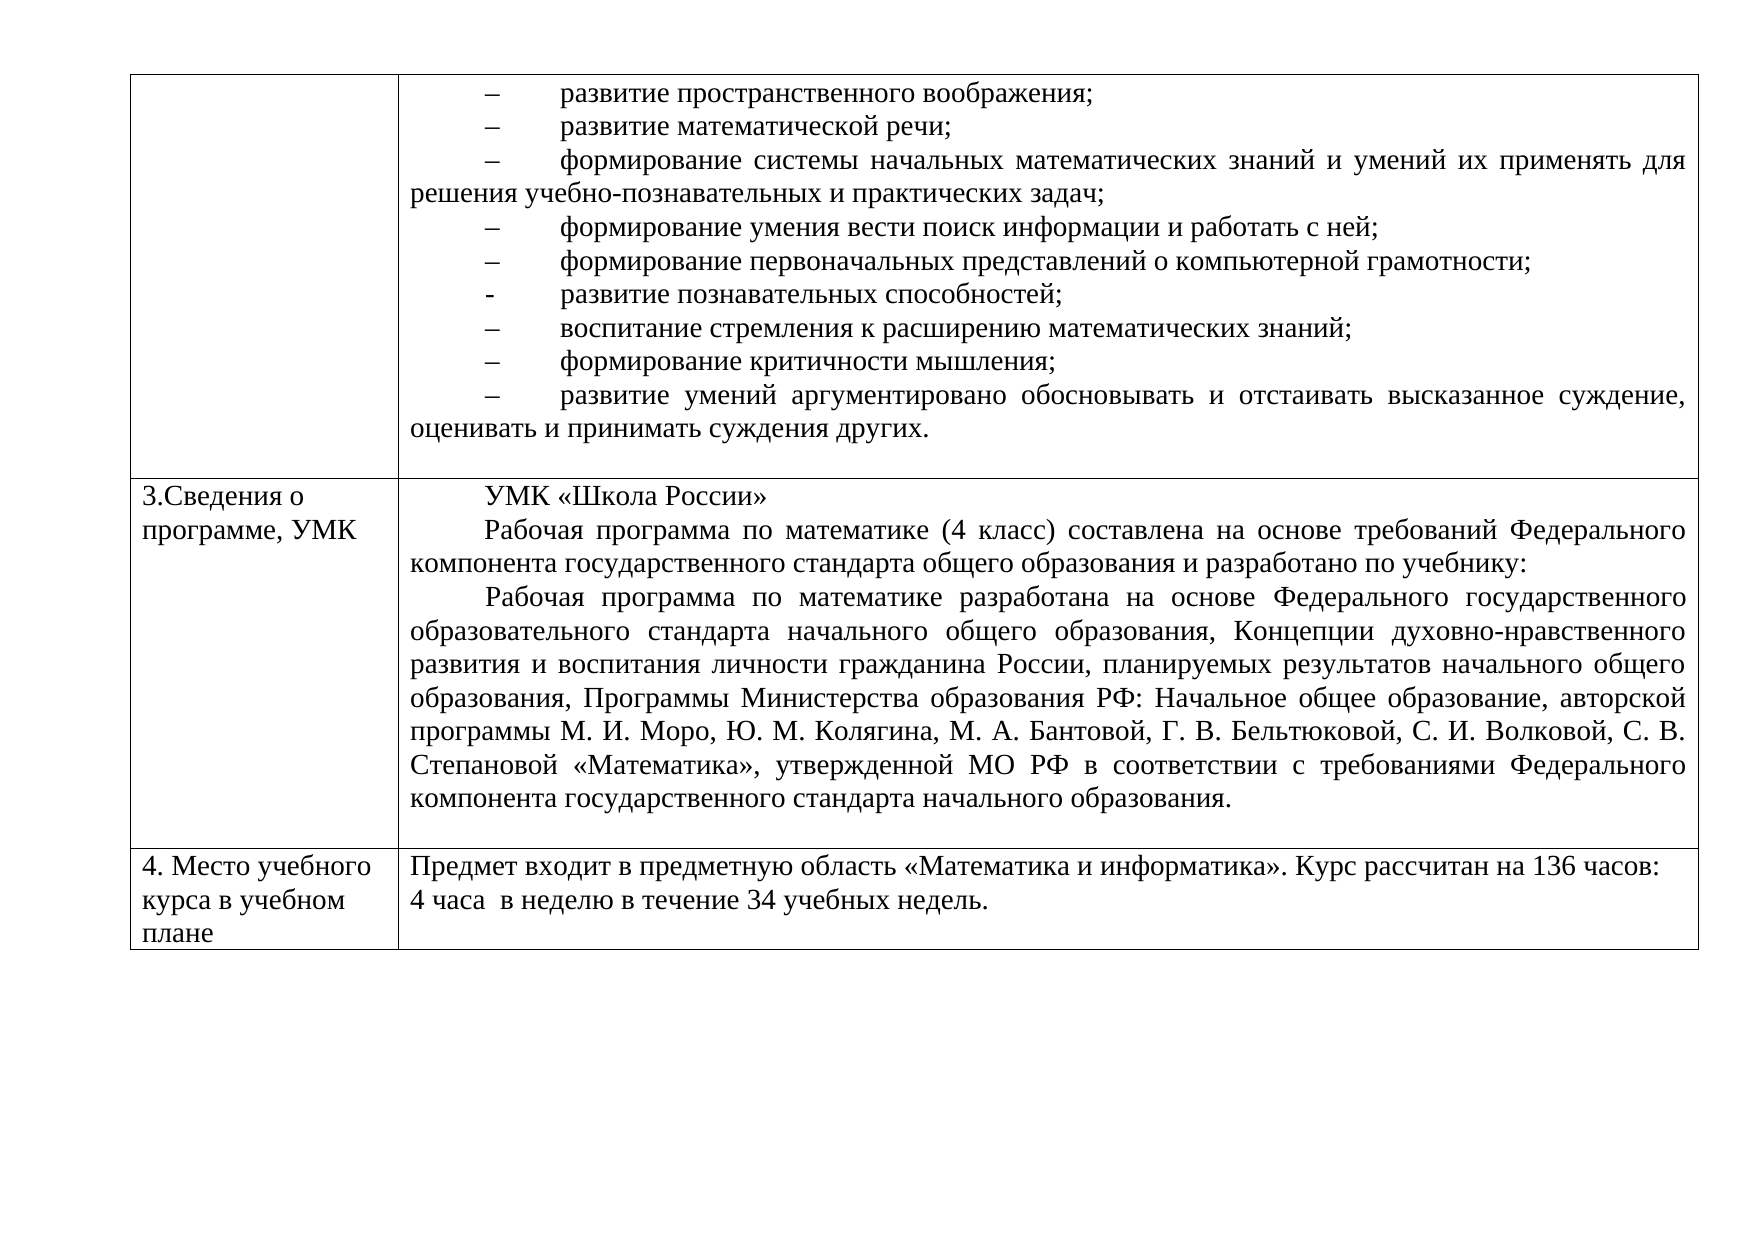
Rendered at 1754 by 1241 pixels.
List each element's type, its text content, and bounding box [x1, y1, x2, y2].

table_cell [131, 75, 398, 477]
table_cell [399, 75, 1698, 477]
table_cell УМК «Школа России» Рабочая программа по математике (4 класс) составлена на основе требований Федерального компонента государственного стандарта общего образования и разработано по учебнику: Рабочая программа по математике разработана на основе Федерального государственного образовательного стандарта начального общего образования, Концепции духовно-нравственного развития и воспитания личности гражданина России, планируемых результатов начального общего образования, Программы Министерства образования РФ: Начальное общее образование, авторской программы М. И. Моро, Ю. М. Колягина, М. А. Бантовой, Г. В. Бельтюковой, С. И. Волковой, С. В. Степановой «Математика», утвержденной МО РФ в соответствии с требованиями Федерального компонента государственного стандарта начального образования. [399, 479, 1698, 847]
table_cell 3.Сведения о программе, УМК [131, 479, 398, 847]
table_cell 4. Место учебного курса в учебном плане [131, 849, 398, 949]
table_cell Предмет входит в предметную область «Математика и информатика». Курс рассчитан на 136 часов: 4 часа в неделю в течение 34 учебных недель. [399, 849, 1698, 949]
